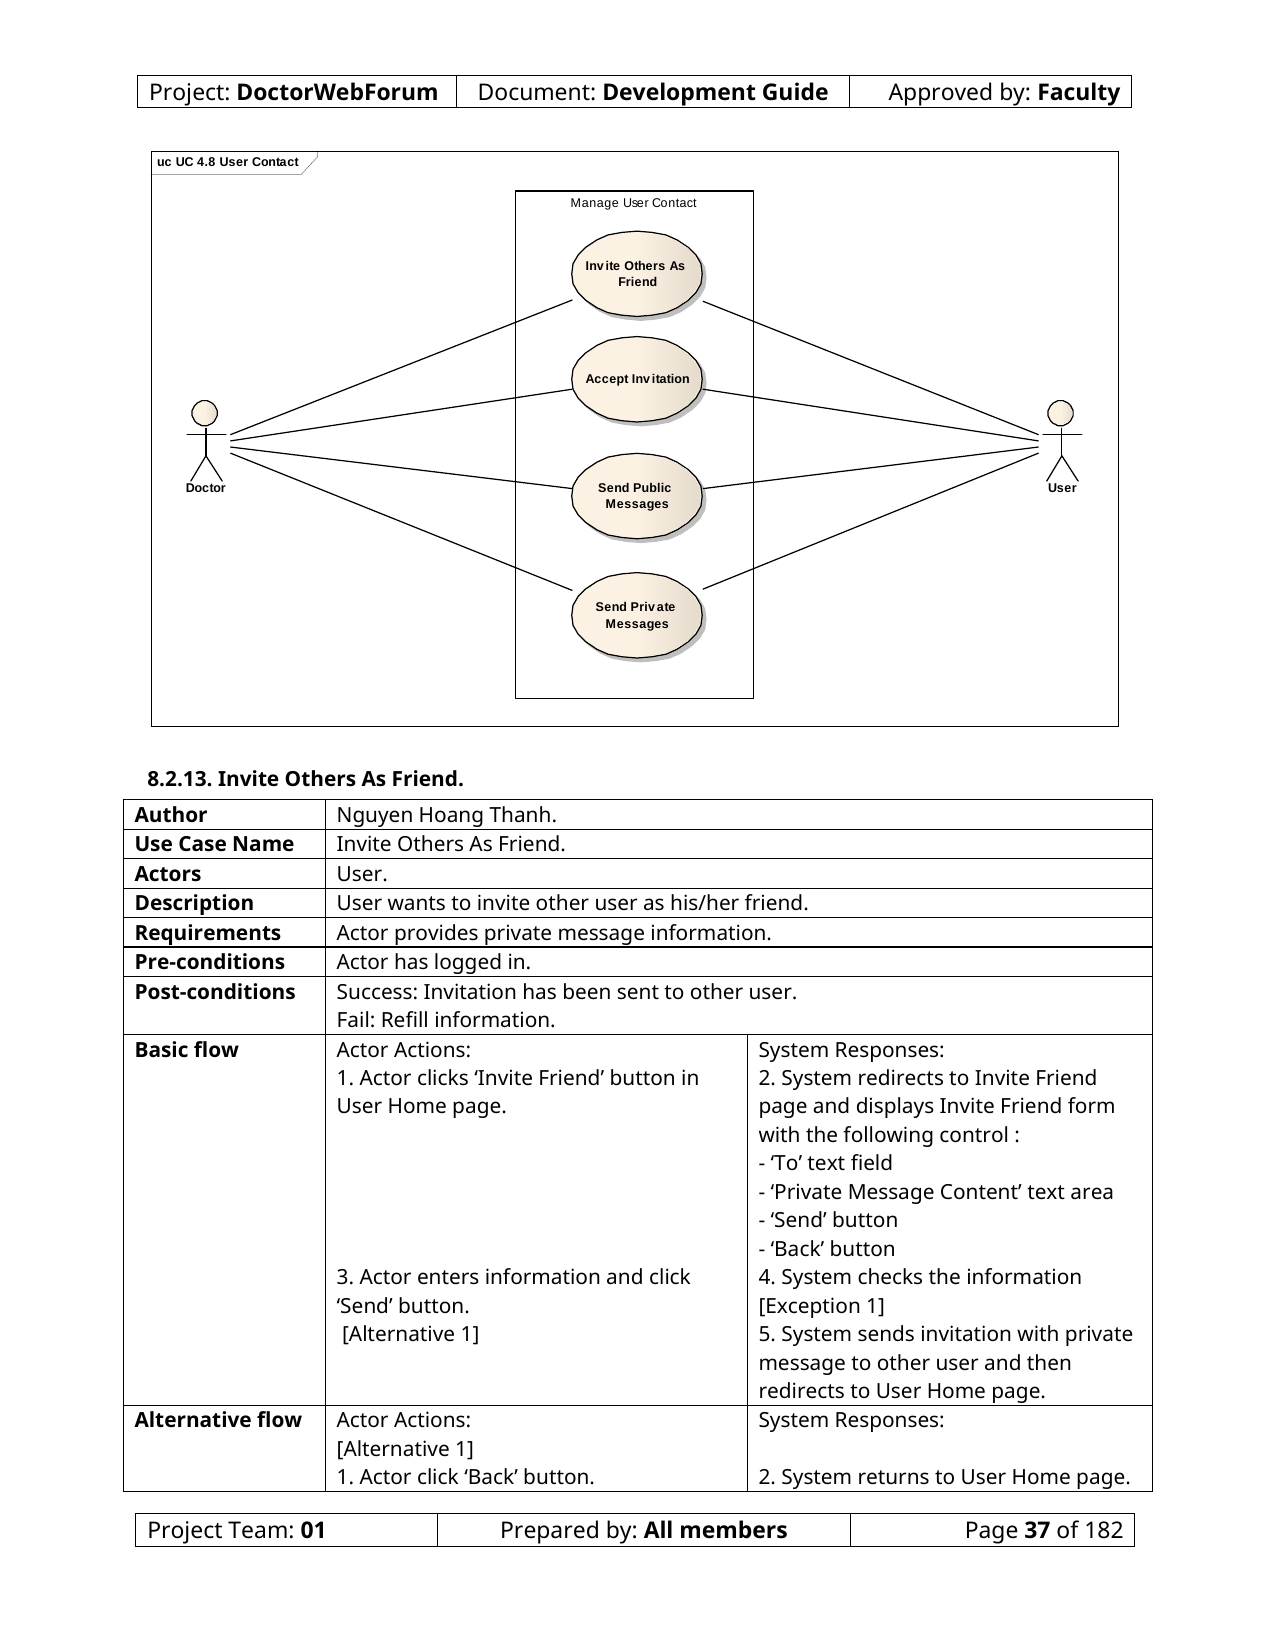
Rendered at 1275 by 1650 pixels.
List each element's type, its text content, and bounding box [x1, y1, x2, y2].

table_cell Actor Actions: 1. Actor clicks ‘Invite Friend’ button in User Home page. 3. Actor enters information and click ‘Send’ button. [Alternative 1] [326, 1035, 747, 1404]
table_header Nguyen Hoang Thanh. [326, 800, 1152, 828]
table_cell Basic flow [124, 1035, 325, 1404]
table_cell User. [326, 859, 1152, 887]
table_cell Alternative flow [124, 1406, 325, 1491]
subtitle 8.2.13. Invite Others As Friend. [147, 764, 1128, 793]
table_cell Use Case Name [124, 830, 325, 858]
table_cell System Responses: 2. System redirects to Invite Friend page and displays Invite Friend form with the following control : - ‘To’ text field - ‘Private Message Content’ text area - ‘Send’ button - ‘Back’ button 4. System checks the information [Exception 1] 5. System sends invitation with private message to other user and then redirects to User Home page. [748, 1035, 1152, 1404]
table_header Author [124, 800, 325, 828]
table_cell Description [124, 889, 325, 917]
table_cell Post-conditions [124, 977, 325, 1034]
table_cell Actor Actions: [Alternative 1] 1. Actor click ‘Back’ button. [326, 1406, 747, 1491]
table_cell Success: Invitation has been sent to other user. Fail: Refill information. [326, 977, 1152, 1034]
table_cell Actor has logged in. [326, 948, 1152, 976]
table_cell Pre-conditions [124, 948, 325, 976]
table_cell Requirements [124, 918, 325, 946]
table_cell User wants to invite other user as his/her friend. [326, 889, 1152, 917]
table_cell Invite Others As Friend. [326, 830, 1152, 858]
table_cell System Responses: 2. System returns to User Home page. [748, 1406, 1152, 1491]
table_cell Actor provides private message information. [326, 918, 1152, 946]
table_cell Actors [124, 859, 325, 887]
